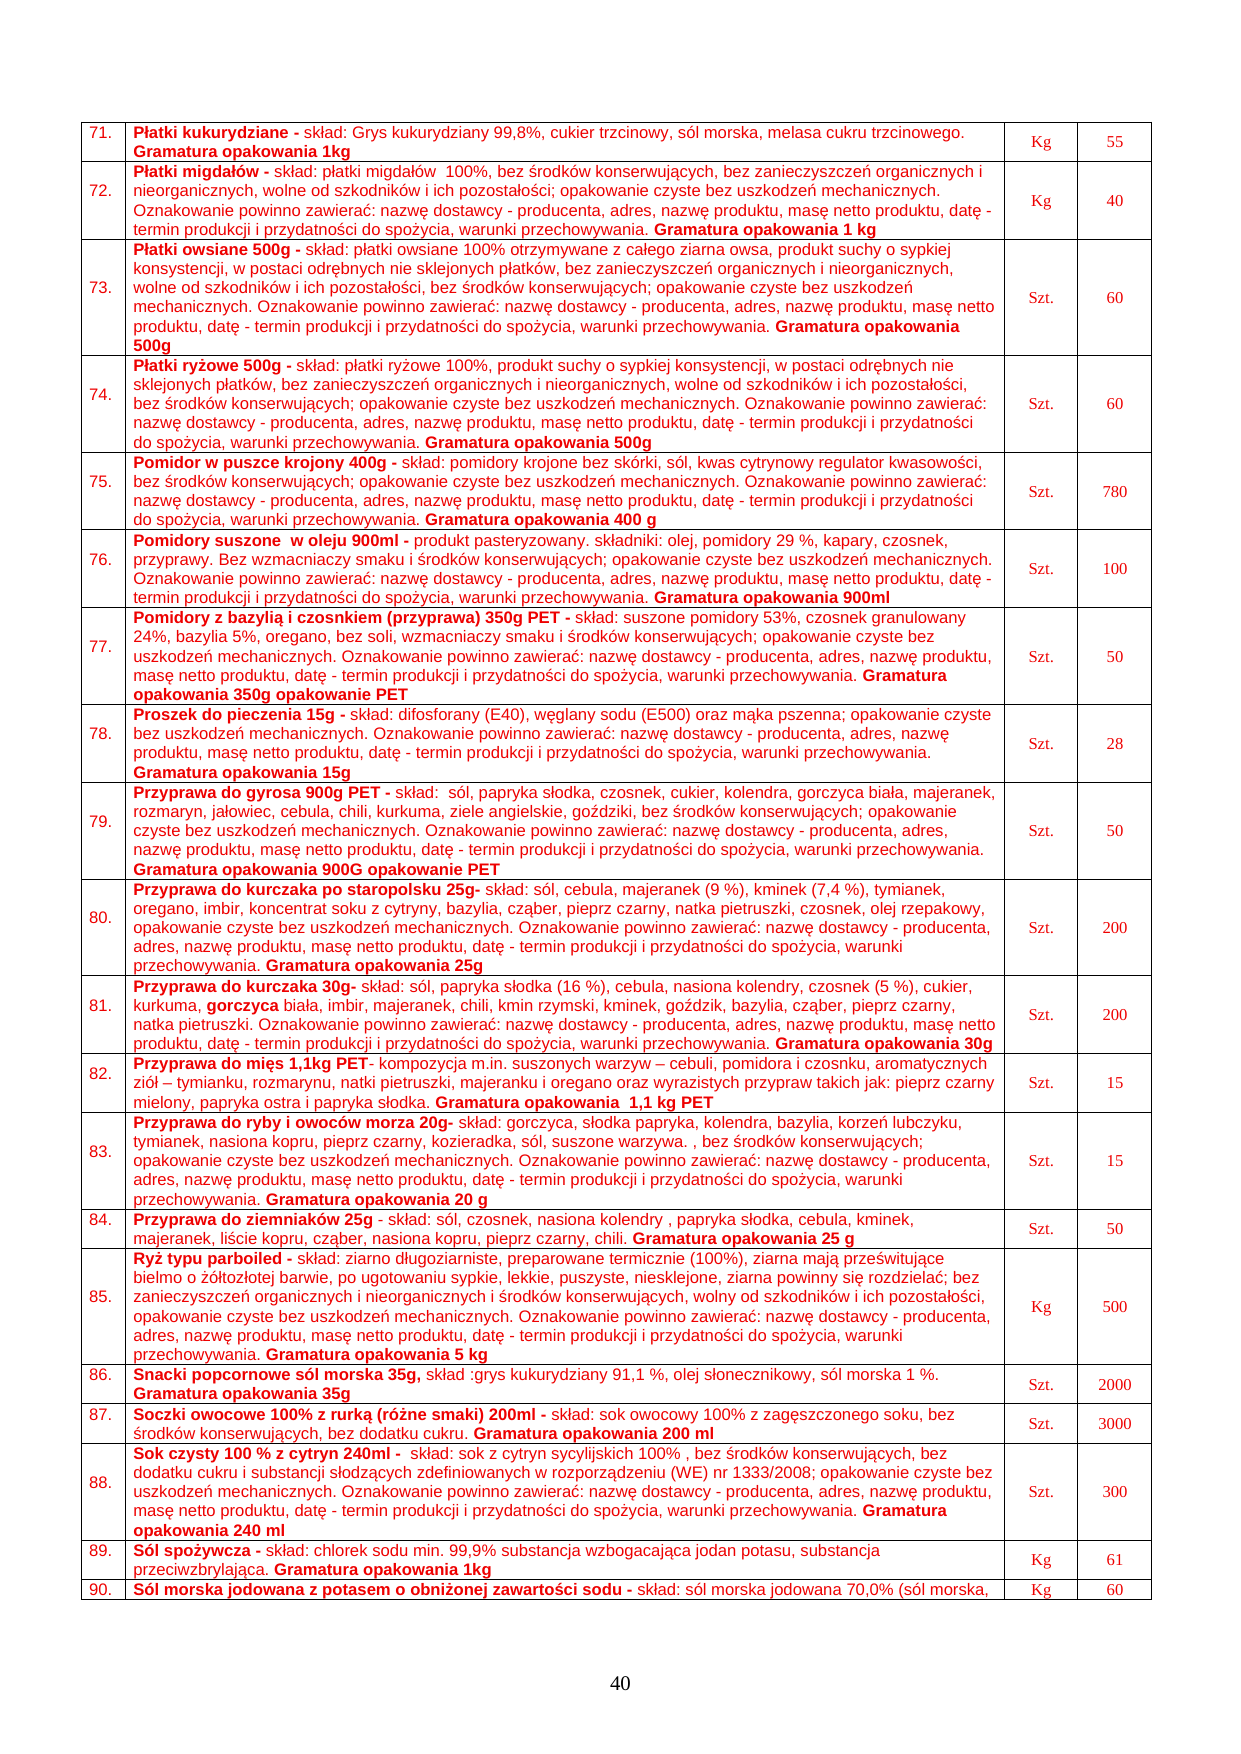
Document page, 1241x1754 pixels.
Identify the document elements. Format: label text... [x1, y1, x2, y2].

table_cell [82, 880, 125, 975]
table_cell [82, 1210, 125, 1248]
table_cell 300 [1078, 1444, 1151, 1539]
table_cell Pomidor w puszce krojony 400g - skład: pomidory krojone bez skórki, sól, kwas cytrynowy regulator kwasowości, bez środków konserwujących; opakowanie czyste bez uszkodzeń mechanicznych. Oznakowanie powinno zawierać: nazwę dostawcy - producenta, adres, nazwę produktu, masę netto produktu, datę - termin produkcji i przydatności do spożycia, warunki przechowywania. Gramatura opakowania 400 g [126, 453, 1004, 529]
table_cell Przyprawa do gyrosa 900g PET - skład: sól, papryka słodka, czosnek, cukier, kolendra, gorczyca biała, majeranek, rozmaryn, jałowiec, cebula, chili, kurkuma, ziele angielskie, goździki, bez środków konserwujących; opakowanie czyste bez uszkodzeń mechanicznych. Oznakowanie powinno zawierać: nazwę dostawcy - producenta, adres, nazwę produktu, masę netto produktu, datę - termin produkcji i przydatności do spożycia, warunki przechowywania. Gramatura opakowania 900G opakowanie PET [126, 783, 1004, 878]
table_cell Kg [1005, 1580, 1077, 1599]
table_cell [82, 123, 125, 161]
table_cell 200 [1078, 880, 1151, 975]
table_cell Soczki owocowe 100% z rurką (różne smaki) 200ml - skład: sok owocowy 100% z zagęszczonego soku, bez środków konserwujących, bez dodatku cukru. Gramatura opakowania 200 ml [126, 1404, 1004, 1443]
table_cell 40 [1078, 162, 1151, 239]
table_cell Płatki owsiane 500g - skład: płatki owsiane 100% otrzymywane z całego ziarna owsa, produkt suchy o sypkiej konsystencji, w postaci odrębnych nie sklejonych płatków, bez zanieczyszczeń organicznych i nieorganicznych, wolne od szkodników i ich pozostałości, bez środków konserwujących; opakowanie czyste bez uszkodzeń mechanicznych. Oznakowanie powinno zawierać: nazwę dostawcy - producenta, adres, nazwę produktu, masę netto produktu, datę - termin produkcji i przydatności do spożycia, warunki przechowywania. Gramatura opakowania 500g [126, 240, 1004, 355]
table_cell [82, 1404, 125, 1443]
table_cell [82, 356, 125, 452]
table_cell Szt. [1005, 356, 1077, 452]
table_cell Szt. [1005, 880, 1077, 975]
table_cell 60 [1078, 356, 1151, 452]
table_cell 200 [1078, 976, 1151, 1053]
table_cell [82, 1249, 125, 1364]
table_cell Przyprawa do ziemniaków 25g - skład: sól, czosnek, nasiona kolendry , papryka słodka, cebula, kminek, majeranek, liście kopru, cząber, nasiona kopru, pieprz czarny, chili. Gramatura opakowania 25 g [632, 1210, 1004, 1248]
table_cell 28 [1078, 705, 1151, 782]
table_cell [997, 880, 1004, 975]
table_cell Płatki migdałów - skład: płatki migdałów 100%, bez środków konserwujących, bez zanieczyszczeń organicznych i nieorganicznych, wolne od szkodników i ich pozostałości; opakowanie czyste bez uszkodzeń mechanicznych. Oznakowanie powinno zawierać: nazwę dostawcy - producenta, adres, nazwę produktu, masę netto produktu, datę - termin produkcji i przydatności do spożycia, warunki przechowywania. Gramatura opakowania 1 kg [126, 162, 1004, 239]
table_cell Przyprawa do ryby i owoców morza 20g- skład: gorczyca, słodka papryka, kolendra, bazylia, korzeń lubczyku, tymianek, nasiona kopru, pieprz czarny, kozieradka, sól, suszone warzywa. , bez środków konserwujących; opakowanie czyste bez uszkodzeń mechanicznych. Oznakowanie powinno zawierać: nazwę dostawcy - producenta, adres, nazwę produktu, masę netto produktu, datę - termin produkcji i przydatności do spożycia, warunki przechowywania. Gramatura opakowania 20 g [126, 1113, 1004, 1208]
table_cell [82, 1365, 125, 1403]
table_cell Pomidory z bazylią i czosnkiem (przyprawa) 350g PET - skład: suszone pomidory 53%, czosnek granulowany 24%, bazylia 5%, oregano, bez soli, wzmacniaczy smaku i środków konserwujących; opakowanie czyste bez uszkodzeń mechanicznych. Oznakowanie powinno zawierać: nazwę dostawcy - producenta, adres, nazwę produktu, masę netto produktu, datę - termin produkcji i przydatności do spożycia, warunki przechowywania. Gramatura opakowania 350g opakowanie PET [126, 608, 1004, 704]
table_cell Szt. [1005, 705, 1077, 782]
table_cell Szt. [1005, 1444, 1077, 1539]
table_cell Przyprawa do mięs 1,1kg PET- kompozycja m.in. suszonych warzyw – cebuli, pomidora i czosnku, aromatycznych ziół – tymianku, rozmarynu, natki pietruszki, majeranku i oregano oraz wyrazistych przypraw takich jak: pieprz czarny mielony, papryka ostra i papryka słodka. Gramatura opakowania 1,1 kg PET [126, 1054, 1004, 1112]
table_cell [82, 1054, 125, 1112]
table_cell [82, 1113, 125, 1208]
table_cell Szt. [1005, 976, 1077, 1053]
table_cell Kg [1005, 1249, 1077, 1364]
table_cell Szt. [1005, 1054, 1077, 1112]
table_cell [82, 240, 125, 355]
table_cell Szt. [1005, 608, 1077, 704]
table_cell [82, 1444, 125, 1539]
table_cell Szt. [1005, 1365, 1077, 1403]
table_cell [82, 1541, 125, 1579]
table_cell 60 [1078, 240, 1151, 355]
table_cell 50 [1078, 608, 1151, 704]
table_cell 55 [1078, 123, 1151, 161]
table_cell Sól spożywcza - skład: chlorek sodu min. 99,9% substancja wzbogacająca jodan potasu, substancja przeciwzbrylająca. Gramatura opakowania 1kg [492, 1541, 1004, 1579]
table_cell 15 [1078, 1113, 1151, 1208]
table_cell [82, 976, 125, 1053]
table_cell [82, 162, 125, 239]
table_cell 3000 [1078, 1404, 1151, 1443]
table_cell [82, 783, 125, 878]
table_cell [82, 705, 125, 782]
table_cell [82, 453, 125, 529]
table_cell 50 [1078, 1210, 1151, 1248]
table_cell [82, 530, 125, 607]
table_cell Szt. [1005, 783, 1077, 878]
table_cell Szt. [1005, 1210, 1077, 1248]
table_cell Szt. [1005, 240, 1077, 355]
table_cell 50 [1078, 783, 1151, 878]
table_cell 60 [1078, 1580, 1151, 1599]
table_cell Kg [1005, 1541, 1077, 1579]
table_cell 500 [1078, 1249, 1151, 1364]
table_cell Płatki kukurydziane - skład: Grys kukurydziany 99,8%, cukier trzcinowy, sól morska, melasa cukru trzcinowego. Gramatura opakowania 1kg [126, 123, 1004, 161]
table_cell Kg [1005, 123, 1077, 161]
table_cell 100 [1078, 530, 1151, 607]
table_cell Płatki ryżowe 500g - skład: płatki ryżowe 100%, produkt suchy o sypkiej konsystencji, w postaci odrębnych nie sklejonych płatków, bez zanieczyszczeń organicznych i nieorganicznych, wolne od szkodników i ich pozostałości, bez środków konserwujących; opakowanie czyste bez uszkodzeń mechanicznych. Oznakowanie powinno zawierać: nazwę dostawcy - producenta, adres, nazwę produktu, masę netto produktu, datę - termin produkcji i przydatności do spożycia, warunki przechowywania. Gramatura opakowania 500g [126, 356, 1004, 452]
table_cell 61 [1078, 1541, 1151, 1579]
table_cell Sok czysty 100 % z cytryn 240ml - skład: sok z cytryn sycylijskich 100% , bez środków konserwujących, bez dodatku cukru i substancji słodzących zdefiniowanych w rozporządzeniu (WE) nr 1333/2008; opakowanie czyste bez uszkodzeń mechanicznych. Oznakowanie powinno zawierać: nazwę dostawcy - producenta, adres, nazwę produktu, masę netto produktu, datę - termin produkcji i przydatności do spożycia, warunki przechowywania. Gramatura opakowania 240 ml [126, 1444, 1004, 1539]
table_cell [82, 1580, 125, 1599]
table_cell Kg [1005, 162, 1077, 239]
table_cell Szt. [1005, 1113, 1077, 1208]
table_cell 2000 [1078, 1365, 1151, 1403]
table_cell Przyprawa do kurczaka 30g- skład: sól, papryka słodka (16 %), cebula, nasiona kolendry, czosnek (5 %), cukier, kurkuma, gorczyca biała, imbir, majeranek, chili, kmin rzymski, kminek, goździk, bazylia, cząber, pieprz czarny, natka pietruszki. Oznakowanie powinno zawierać: nazwę dostawcy - producenta, adres, nazwę produktu, masę netto produktu, datę - termin produkcji i przydatności do spożycia, warunki przechowywania. Gramatura opakowania 30g [126, 976, 1004, 1053]
table_cell Pomidory suszone w oleju 900ml - produkt pasteryzowany. składniki: olej, pomidory 29 %, kapary, czosnek, przyprawy. Bez wzmacniaczy smaku i środków konserwujących; opakowanie czyste bez uszkodzeń mechanicznych. Oznakowanie powinno zawierać: nazwę dostawcy - producenta, adres, nazwę produktu, masę netto produktu, datę - termin produkcji i przydatności do spożycia, warunki przechowywania. Gramatura opakowania 900ml [126, 530, 1004, 607]
table_cell Szt. [1005, 530, 1077, 607]
table_cell Proszek do pieczenia 15g - skład: difosforany (E40), węglany sodu (E500) oraz mąka pszenna; opakowanie czyste bez uszkodzeń mechanicznych. Oznakowanie powinno zawierać: nazwę dostawcy - producenta, adres, nazwę produktu, masę netto produktu, datę - termin produkcji i przydatności do spożycia, warunki przechowywania. Gramatura opakowania 15g [126, 705, 1004, 782]
table_cell [82, 608, 125, 704]
table_cell Ryż typu parboiled - skład: ziarno długoziarniste, preparowane termicznie (100%), ziarna mają prześwitujące bielmo o żółtozłotej barwie, po ugotowaniu sypkie, lekkie, puszyste, niesklejone, ziarna powinny się rozdzielać; bez zanieczyszczeń organicznych i nieorganicznych i środków konserwujących, wolny od szkodników i ich pozostałości, opakowanie czyste bez uszkodzeń mechanicznych. Oznakowanie powinno zawierać: nazwę dostawcy - producenta, adres, nazwę produktu, masę netto produktu, datę - termin produkcji i przydatności do spożycia, warunki przechowywania. Gramatura opakowania 5 kg [126, 1249, 1004, 1364]
table_cell Snacki popcornowe sól morska 35g, skład :grys kukurydziany 91,1 %, olej słonecznikowy, sól morska 1 %. Gramatura opakowania 35g [126, 1365, 1004, 1403]
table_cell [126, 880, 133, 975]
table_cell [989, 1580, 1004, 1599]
table_cell Szt. [1005, 1404, 1077, 1443]
table_cell Szt. [1005, 453, 1077, 529]
table_cell 15 [1078, 1054, 1151, 1112]
table_cell 780 [1078, 453, 1151, 529]
